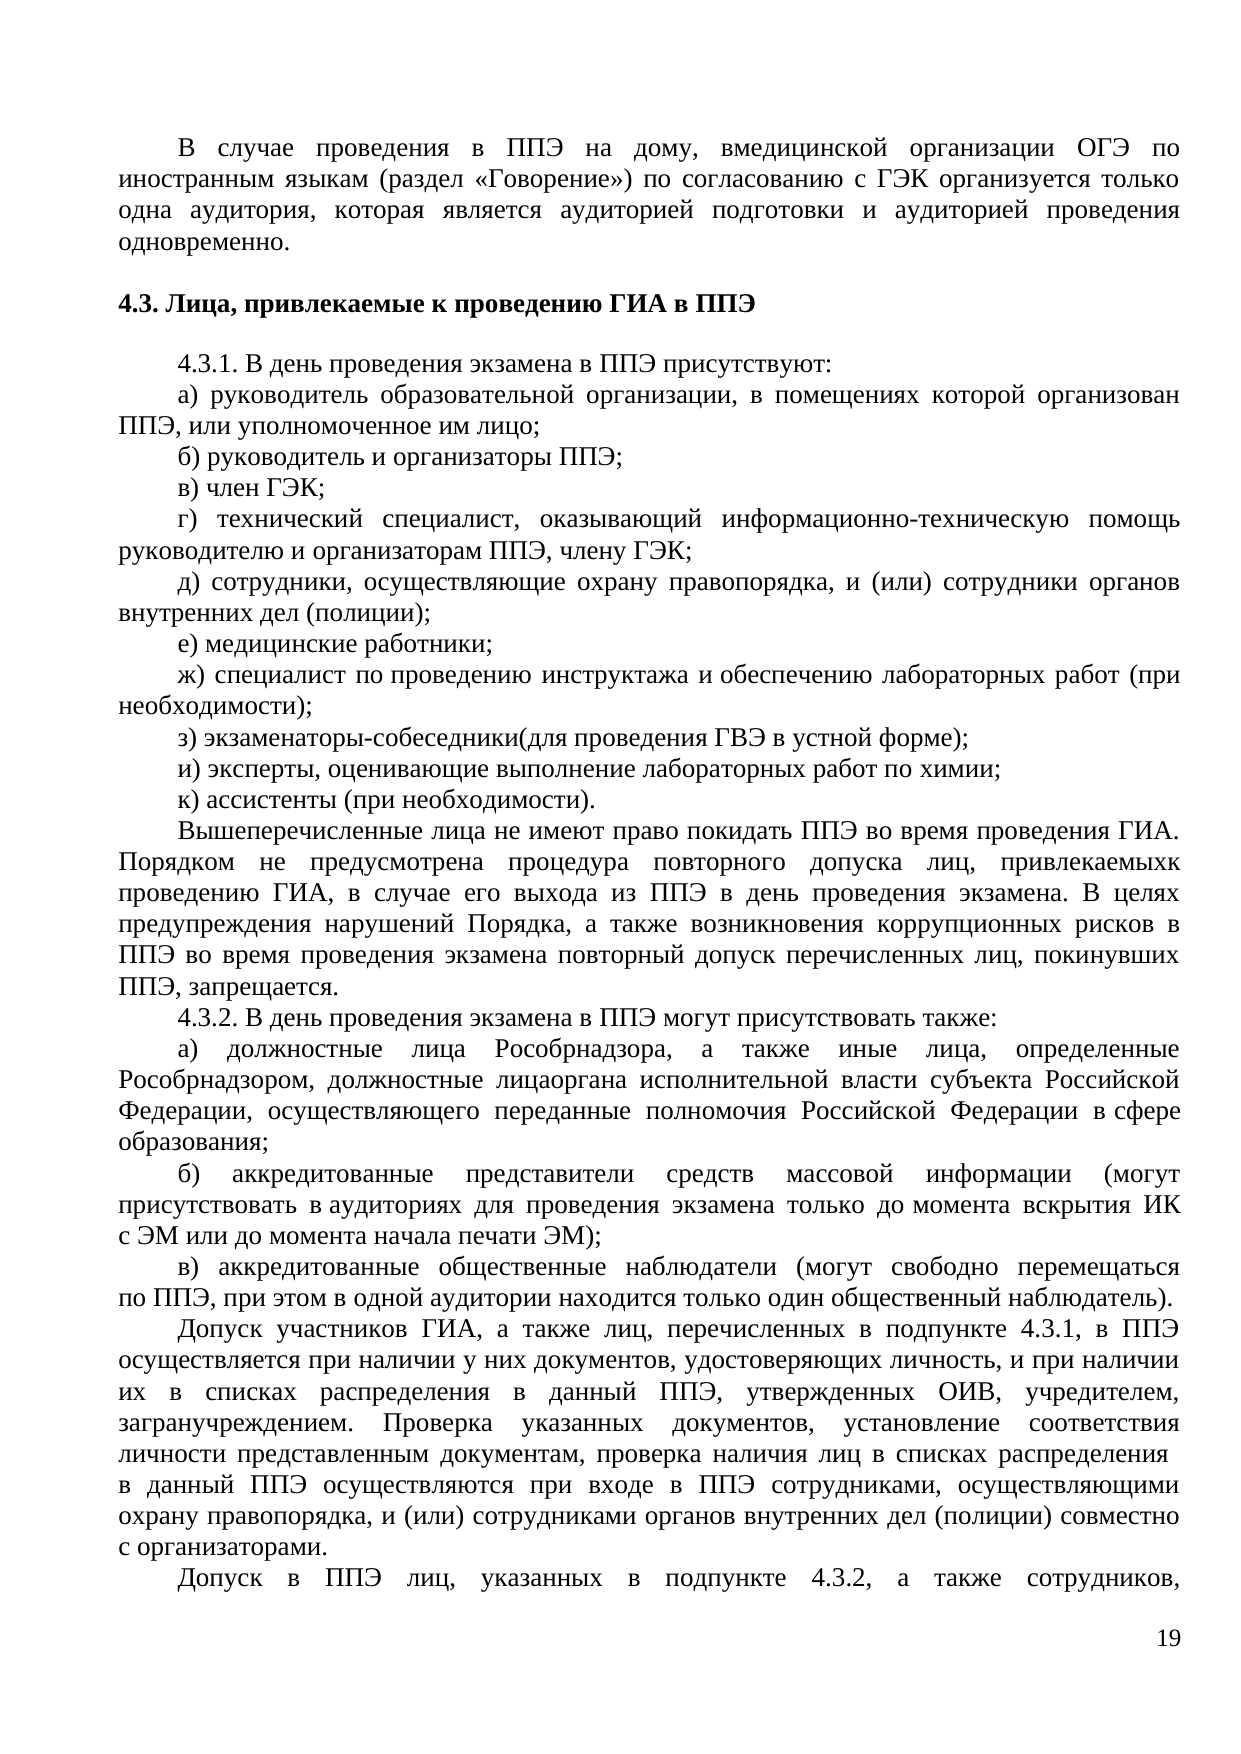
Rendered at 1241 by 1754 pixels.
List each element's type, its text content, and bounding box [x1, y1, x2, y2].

text а) руководитель образовательной организации, в помещениях которой организован ППЭ, или уполномоченное им лицо; [118, 378, 1181, 440]
text и) эксперты, оценивающие выполнение лабораторных работ по химии; [118, 752, 1181, 783]
text е) медицинские работники; [118, 627, 1181, 658]
text б) руководитель и организаторы ППЭ; [118, 440, 1181, 471]
text в) член ГЭК; [118, 471, 1181, 503]
text Допуск участников ГИА, а также лиц, перечисленных в подпункте 4.3.1, в ППЭ осуществляется при наличии у них документов, удостоверяющих личность, и при наличии их в списках распределения в данный ППЭ, утвержденных ОИВ, учредителем, загранучреждением. Проверка указанных документов, установление соответствия личности представленным документам, проверка наличия лиц в списках распределения в данный ППЭ осуществляются при входе в ППЭ сотрудниками, осуществляющими охрану правопорядка, и (или) сотрудниками органов внутренних дел (полиции) совместно с организаторами. [118, 1312, 1181, 1562]
text в) аккредитованные общественные наблюдатели (могут свободно перемещаться по ППЭ, при этом в одной аудитории находится только один общественный наблюдатель). [118, 1250, 1181, 1312]
text д) сотрудники, осуществляющие охрану правопорядка, и (или) сотрудники органов внутренних дел (полиции); [118, 565, 1181, 627]
text Вышеперечисленные лица не имеют право покидать ППЭ во время проведения ГИА. Порядком не предусмотрена процедура повторного допуска лиц, привлекаемыхк проведению ГИА, в случае его выхода из ППЭ в день проведения экзамена. В целях предупреждения нарушений Порядка, а также возникновения коррупционных рисков в ППЭ во время проведения экзамена повторный допуск перечисленных лиц, покинувших ППЭ, запрещается. [118, 814, 1181, 1001]
text 4.3.2. В день проведения экзамена в ППЭ могут присутствовать также: [118, 1001, 1181, 1032]
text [118, 1562, 1181, 1593]
text а) должностные лица Рособрнадзора, а также иные лица, определенные Рособрнадзором, должностные лицаоргана исполнительной власти субъекта Российской Федерации, осуществляющего переданные полномочия Российской Федерации в сфере образования; [118, 1032, 1181, 1157]
text 4.3.1. В день проведения экзамена в ППЭ присутствуют: [118, 347, 1181, 378]
text ж) специалист по проведению инструктажа и обеспечению лабораторных работ (при необходимости); [118, 658, 1181, 721]
text В случае проведения в ППЭ на дому, вмедицинской организации ОГЭ по иностранным языкам (раздел «Говорение») по согласованию с ГЭК организуется только одна аудитория, которая является аудиторией подготовки и аудиторией проведения одновременно. [118, 131, 1181, 256]
subtitle 4.3. Лица, привлекаемые к проведению ГИА в ППЭ [118, 287, 1181, 318]
text г) технический специалист, оказывающий информационно-техническую помощь руководителю и организаторам ППЭ, члену ГЭК; [118, 503, 1181, 565]
text б) аккредитованные представители средств массовой информации (могут присутствовать в аудиториях для проведения экзамена только до момента вскрытия ИК с ЭМ или до момента начала печати ЭМ); [118, 1157, 1181, 1250]
text з) экзаменаторы-собеседники(для проведения ГВЭ в устной форме); [118, 721, 1181, 752]
text к) ассистенты (при необходимости). [118, 783, 1181, 814]
